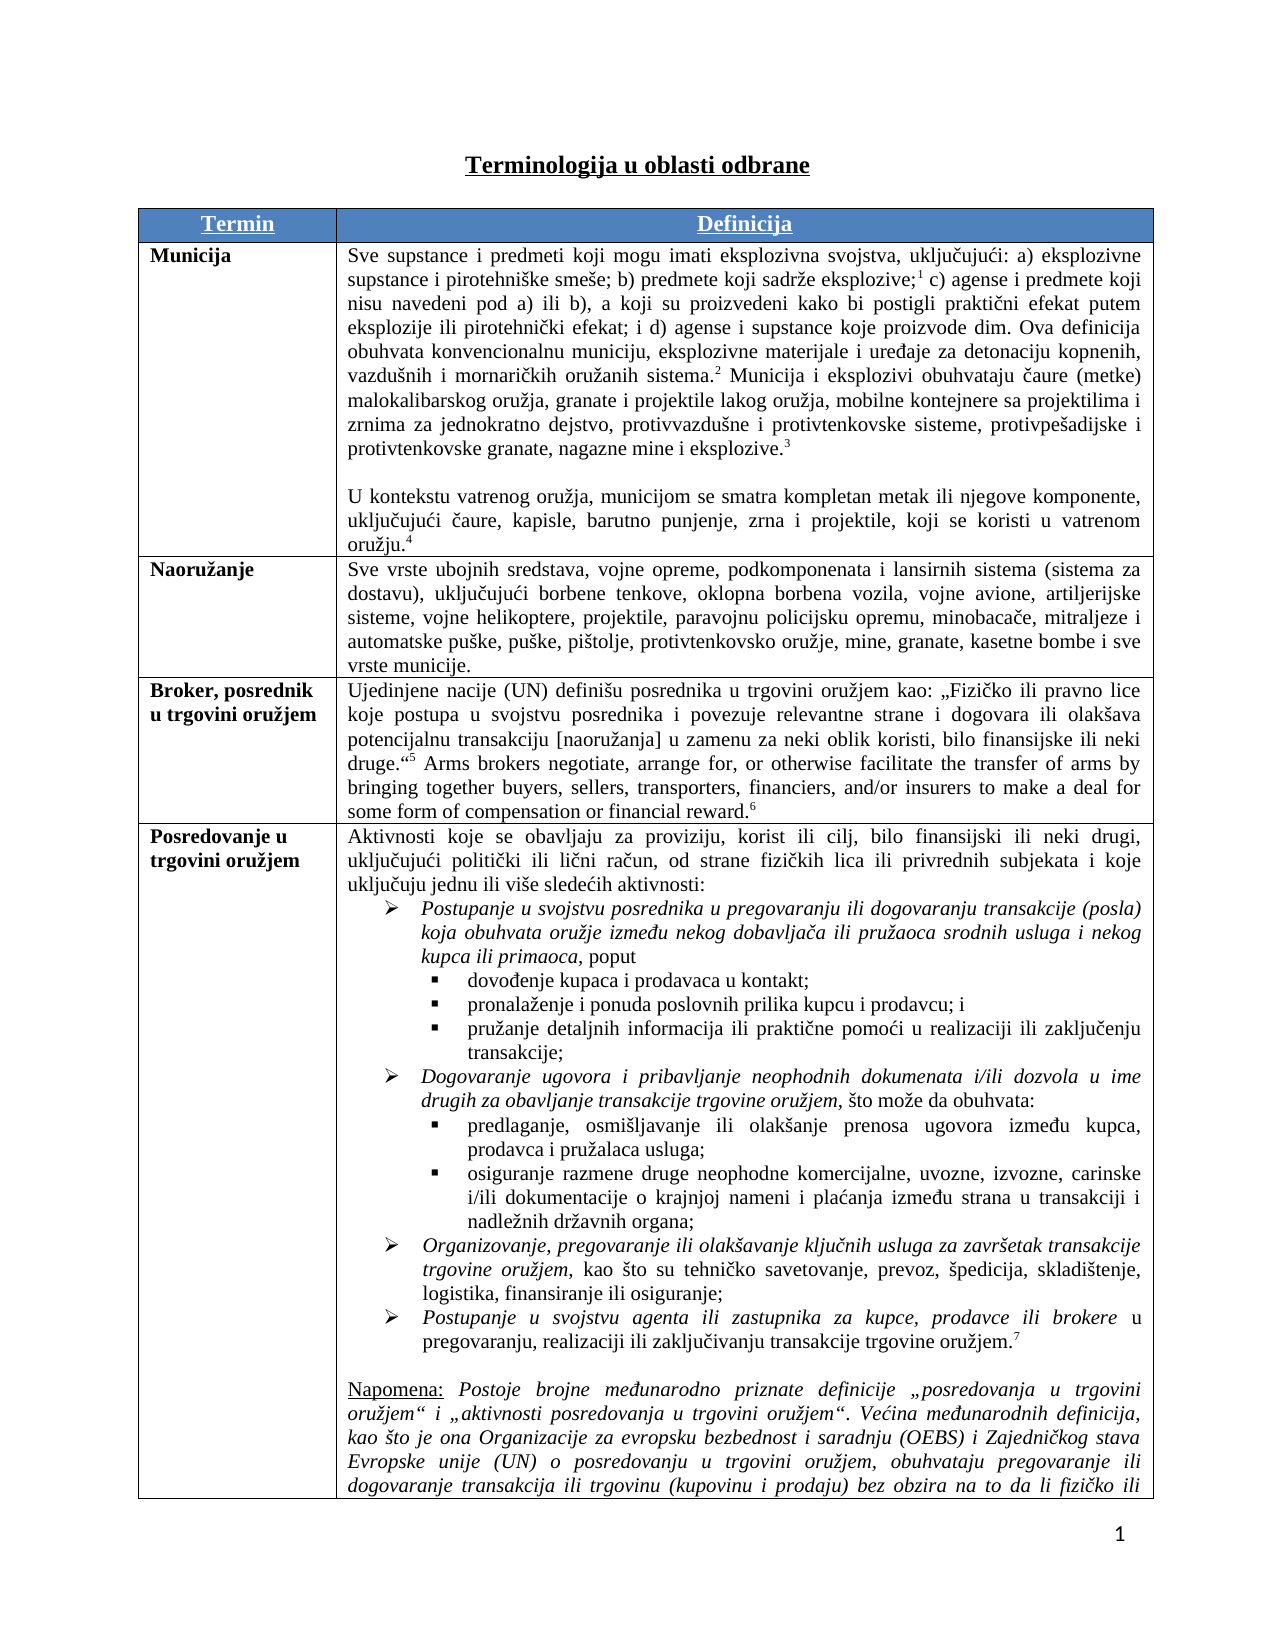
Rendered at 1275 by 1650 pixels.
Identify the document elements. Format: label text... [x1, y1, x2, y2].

text Terminologija u oblasti odbrane [150, 150, 1125, 179]
table_cell Broker, posrednik u trgovini oružjem [139, 678, 336, 823]
table_cell Ujedinjene nacije (UN) definišu posrednika u trgovini oružjem kao: „Fizičko ili pravno lice koje postupa u svojstvu posrednika i povezuje relevantne strane i dogovara ili olakšava potencijalnu transakciju [naoružanja] u zamenu za neki oblik koristi, bilo finansijske ili neki druge.“ Arms brokers negotiate, arrange for, or otherwise facilitate the transfer of arms by bringing together buyers, sellers, transporters, financiers, and/or insurers to make a deal for some form of compensation or financial reward. [337, 678, 1153, 823]
table_header Definicija [337, 209, 1153, 242]
table_cell Naoružanje [139, 557, 336, 677]
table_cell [139, 824, 336, 1497]
table_header Termin [139, 209, 336, 242]
table_cell Sve supstance i predmeti koji mogu imati eksplozivna svojstva, uključujući: a) eksplozivne supstance i pirotehniške smeše; b) predmete koji sadrže eksplozive; c) agense i predmete koji nisu navedeni pod a) ili b), a koji su proizvedeni kako bi postigli praktični efekat putem eksplozije ili pirotehnički efekat; i d) agense i supstance koje proizvode dim. Ova definicija obuhvata konvencionalnu municiju, eksplozivne materijale i uređaje za detonaciju kopnenih, vazdušnih i mornaričkih oružanih sistema. Municija i eksplozivi obuhvataju čaure (metke) malokalibarskog oružja, granate i projektile lakog oružja, mobilne kontejnere sa projektilima i zrnima za jednokratno dejstvo, protivvazdušne i protivtenkovske sisteme, protivpešadijske i protivtenkovske granate, nagazne mine i eksplozive. U kontekstu vatrenog oružja, municijom se smatra kompletan metak ili njegove komponente, uključujući čaure, kapisle, barutno punjenje, zrna i projektile, koji se koristi u vatrenom oružju. [337, 243, 1153, 556]
table_cell Sve vrste ubojnih sredstava, vojne opreme, podkomponenata i lansirnih sistema (sistema za dostavu), uključujući borbene tenkove, oklopna borbena vozila, vojne avione, artiljerijske sisteme, vojne helikoptere, projektile, paravojnu policijsku opremu, minobacače, mitraljeze i automatske puške, puške, pištolje, protivtenkovsko oružje, mine, granate, kasetne bombe i sve vrste municije. [337, 557, 1153, 677]
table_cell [337, 824, 1153, 1497]
table_cell Municija [139, 243, 336, 556]
